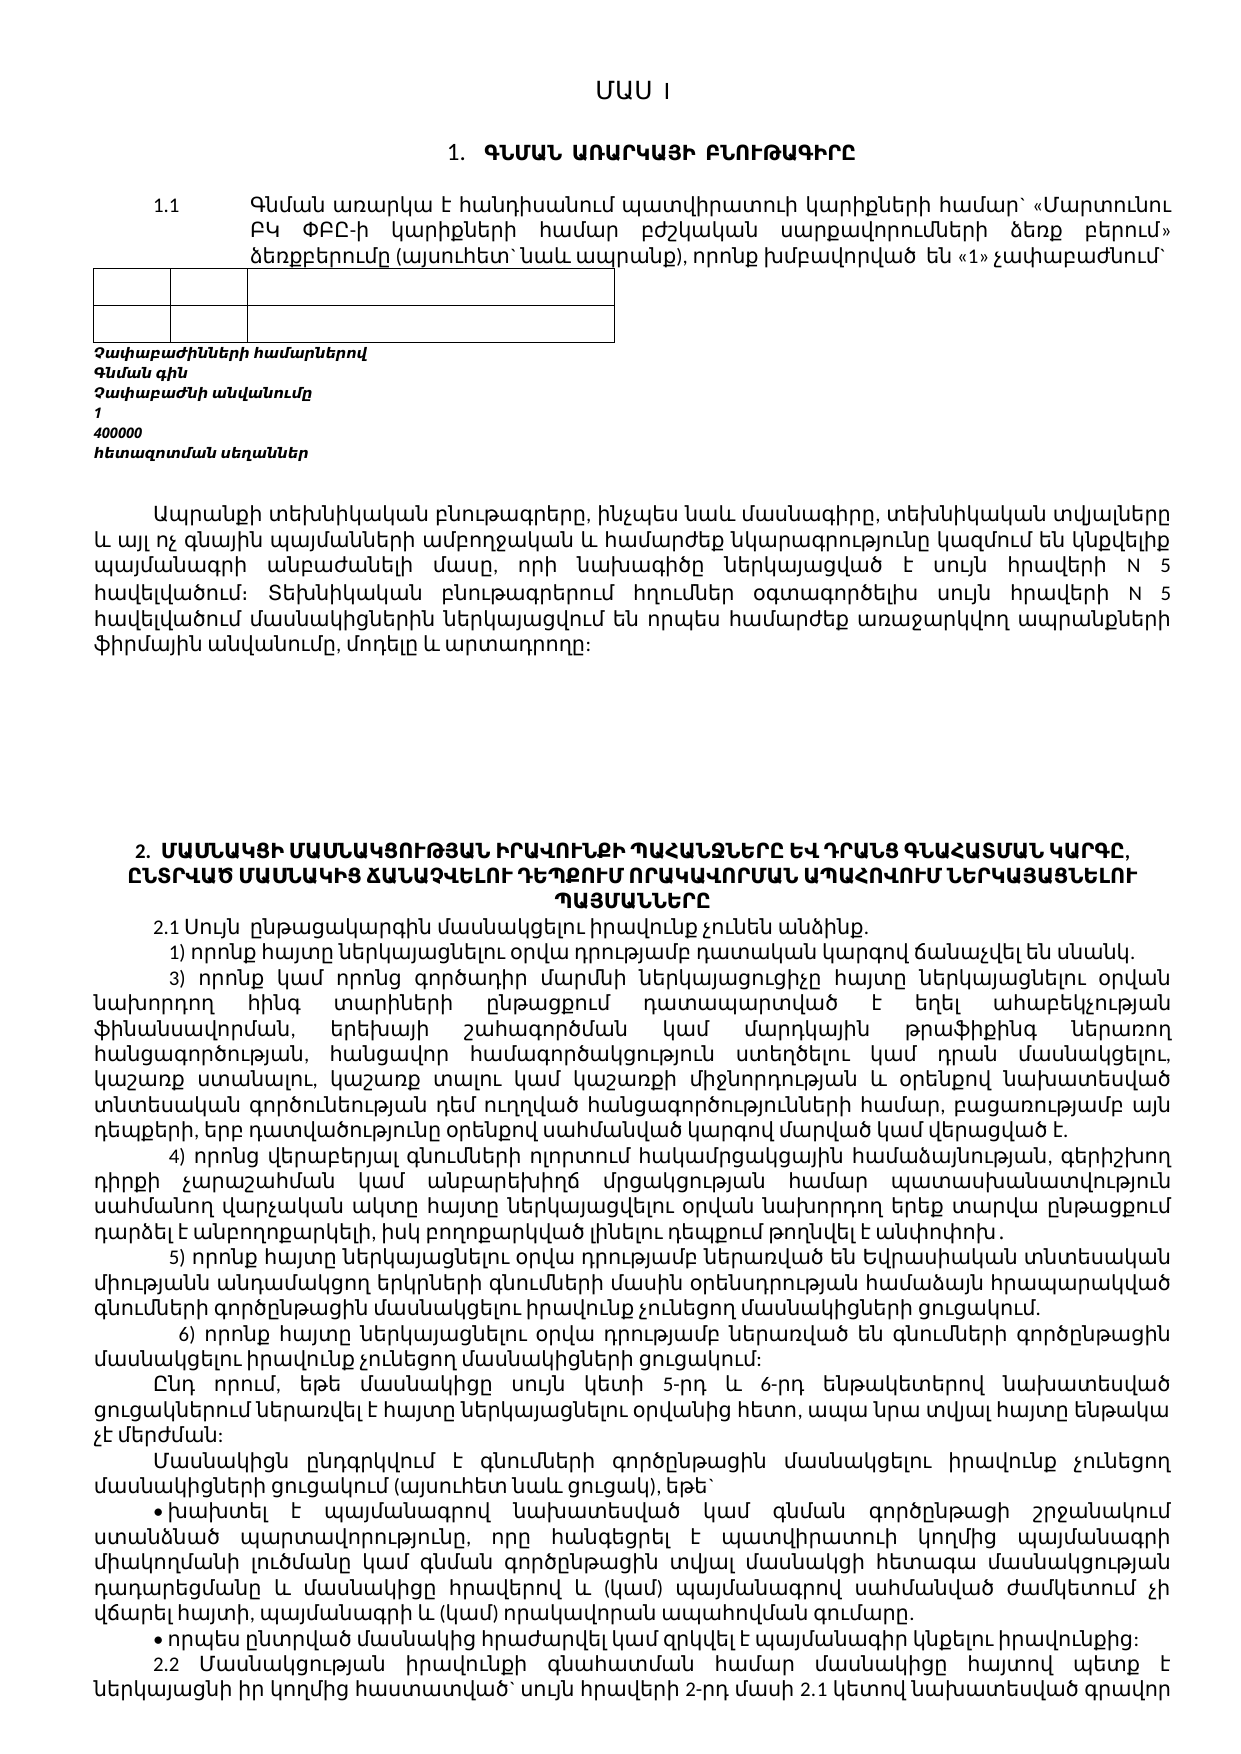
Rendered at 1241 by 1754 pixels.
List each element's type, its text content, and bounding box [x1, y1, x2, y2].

text Ապրանքի տեխնիկական բնութագրերը, ինչպես նաև մասնագիրը, տեխնիկական տվյալները և այլ ոչ գնային պայմանների ամբողջական և համարժեք նկարագրությունը կազմում են կնքվելիք պայմանագրի անբաժանելի մասը, որի նախագիծը ներկայացված է սույն հրավերի N 5 հավելվածում։ Տեխնիկական բնութագրերում հղումներ օգտագործելիս սույն հրավերի N 5 հավելվածում մասնակիցներին ներկայացվում են որպես համարժեք առաջարկվող ապրանքների ֆիրմային անվանումը, մոդելը և արտադրողը: [94, 501, 1171, 657]
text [94, 1651, 1171, 1702]
text 5) որոնք հայտը ներկայացնելու օրվա դրությամբ ներառված են Եվրասիական տնտեսական միությանն անդամակցող երկրների գնումների մասին օրենսդրության համաձայն հրապարակված գնումների գործընթացին մասնակցելու իրավունք չունեցող մասնակիցների ցուցակում. [94, 1244, 1171, 1321]
text 3) որոնք կամ որոնց գործադիր մարմնի ներկայացուցիչը հայտը ներկայացնելու օրվան նախորդող հինգ տարիների ընթացքում դատապարտված է եղել ահաբեկչության ֆինանսավորման, երեխայի շահագործման կամ մարդկային թրաֆիքինգ ներառող հանցագործության, հանցավոր համագործակցություն ստեղծելու կամ դրան մասնակցելու, կաշառք ստանալու, կաշառք տալու կամ կաշառքի միջնորդության և օրենքով նախատեսված տնտեսական գործունեության դեմ ուղղված հանցագործությունների համար, բացառությամբ այն դեպքերի, երբ դատվածությունը օրենքով սահմանված կարգով մարված կամ վերացված է. [94, 965, 1171, 1143]
text 2. ՄԱՍՆԱԿՑԻ ՄԱՍՆԱԿՑՈՒԹՅԱՆ ԻՐԱՎՈՒՆՔԻ ՊԱՀԱՆՋՆԵՐԸ ԵՎ ԴՐԱՆՑ ԳՆԱՀԱՏՄԱՆ ԿԱՐԳԸ, ԸՆՏՐՎԱԾ ՄԱՍՆԱԿԻՑ ՃԱՆԱՉՎԵԼՈՒ ԴԵՊՔՈՒՄ ՈՐԱԿԱՎՈՐՄԱՆ ԱՊԱՀՈՎՈՒՄ ՆԵՐԿԱՅԱՑՆԵԼՈՒ ՊԱՅՄԱՆՆԵՐԸ [94, 838, 1171, 914]
text • խախտել է պայմանագրով նախատեսված կամ գնման գործընթացի շրջանակում ստանձնած պարտավորությունը, որը հանգեցրել է պատվիրատուի կողմից պայմանագրի միակողմանի լուծմանը կամ գնման գործընթացին տվյալ մասնակցի հետագա մասնակցության դադարեցմանը և մասնակիցը հրավերով և (կամ) պայմանագրով սահմանված ժամկետում չի վճարել հայտի, պայմանագրի և (կամ) որակավորան ապահովման գումարը. [94, 1499, 1171, 1626]
text 6) որոնք հայտը ներկայացնելու օրվա դրությամբ ներառված են գնումների գործընթացին մասնակցելու իրավունք չունեցող մասնակիցների ցուցակում: [94, 1321, 1171, 1372]
text Մասնակիցն ընդգրկվում է գնումների գործընթացին մասնակցելու իրավունք չունեցող մասնակիցների ցուցակում (այսուհետ նաև ցուցակ), եթե` [94, 1448, 1171, 1499]
text 1) որոնք հայտը ներկայացնելու օրվա դրությամբ դատական կարգով ճանաչվել են սնանկ. [94, 939, 1171, 965]
text Ընդ որում, եթե մասնակիցը սույն կետի 5-րդ և 6-րդ ենթակետերով նախատեսված ցուցակներում ներառվել է հայտը ներկայացնելու օրվանից հետո, ապա նրա տվյալ հայտը ենթակա չէ մերժման: [94, 1372, 1171, 1448]
list ԳՆՄԱՆ ԱՌԱՐԿԱՅԻ ԲՆՈՒԹԱԳԻՐԸ [131, 136, 1171, 167]
text 2.1 Սույն ընթացակարգին մասնակցելու իրավունք չունեն անձինք. [94, 914, 1171, 939]
text • որպես ընտրված մասնակից հրաժարվել կամ զրկվել է պայմանագիր կնքելու իրավունքից: [94, 1626, 1171, 1651]
subtitle Գնման առարկա է հանդիսանում պատվիրատուի կարիքների համար` «Մարտունու ԲԿ ՓԲԸ-ի կարիքների համար բժշկական սարքավորումների ձեռք բերում» ձեռքբերումը (այսուհետ` նաև ապրանք), որոնք խմբավորված են «1» չափաբաժնում` [153, 192, 1171, 268]
text 4) որոնց վերաբերյալ գնումների ոլորտում հակամրցակցային համաձայնության, գերիշխող դիրքի չարաշահման կամ անբարեխիղճ մրցակցության համար պատասխանատվություն սահմանող վարչական ակտը հայտը ներկայացվելու օրվան նախորդող երեք տարվա ընթացքում դարձել է անբողոքարկելի, իսկ բողոքարկված լինելու դեպքում թողնվել է անփոփոխ․ [94, 1143, 1171, 1244]
text ՄԱՍ I [94, 75, 1171, 106]
